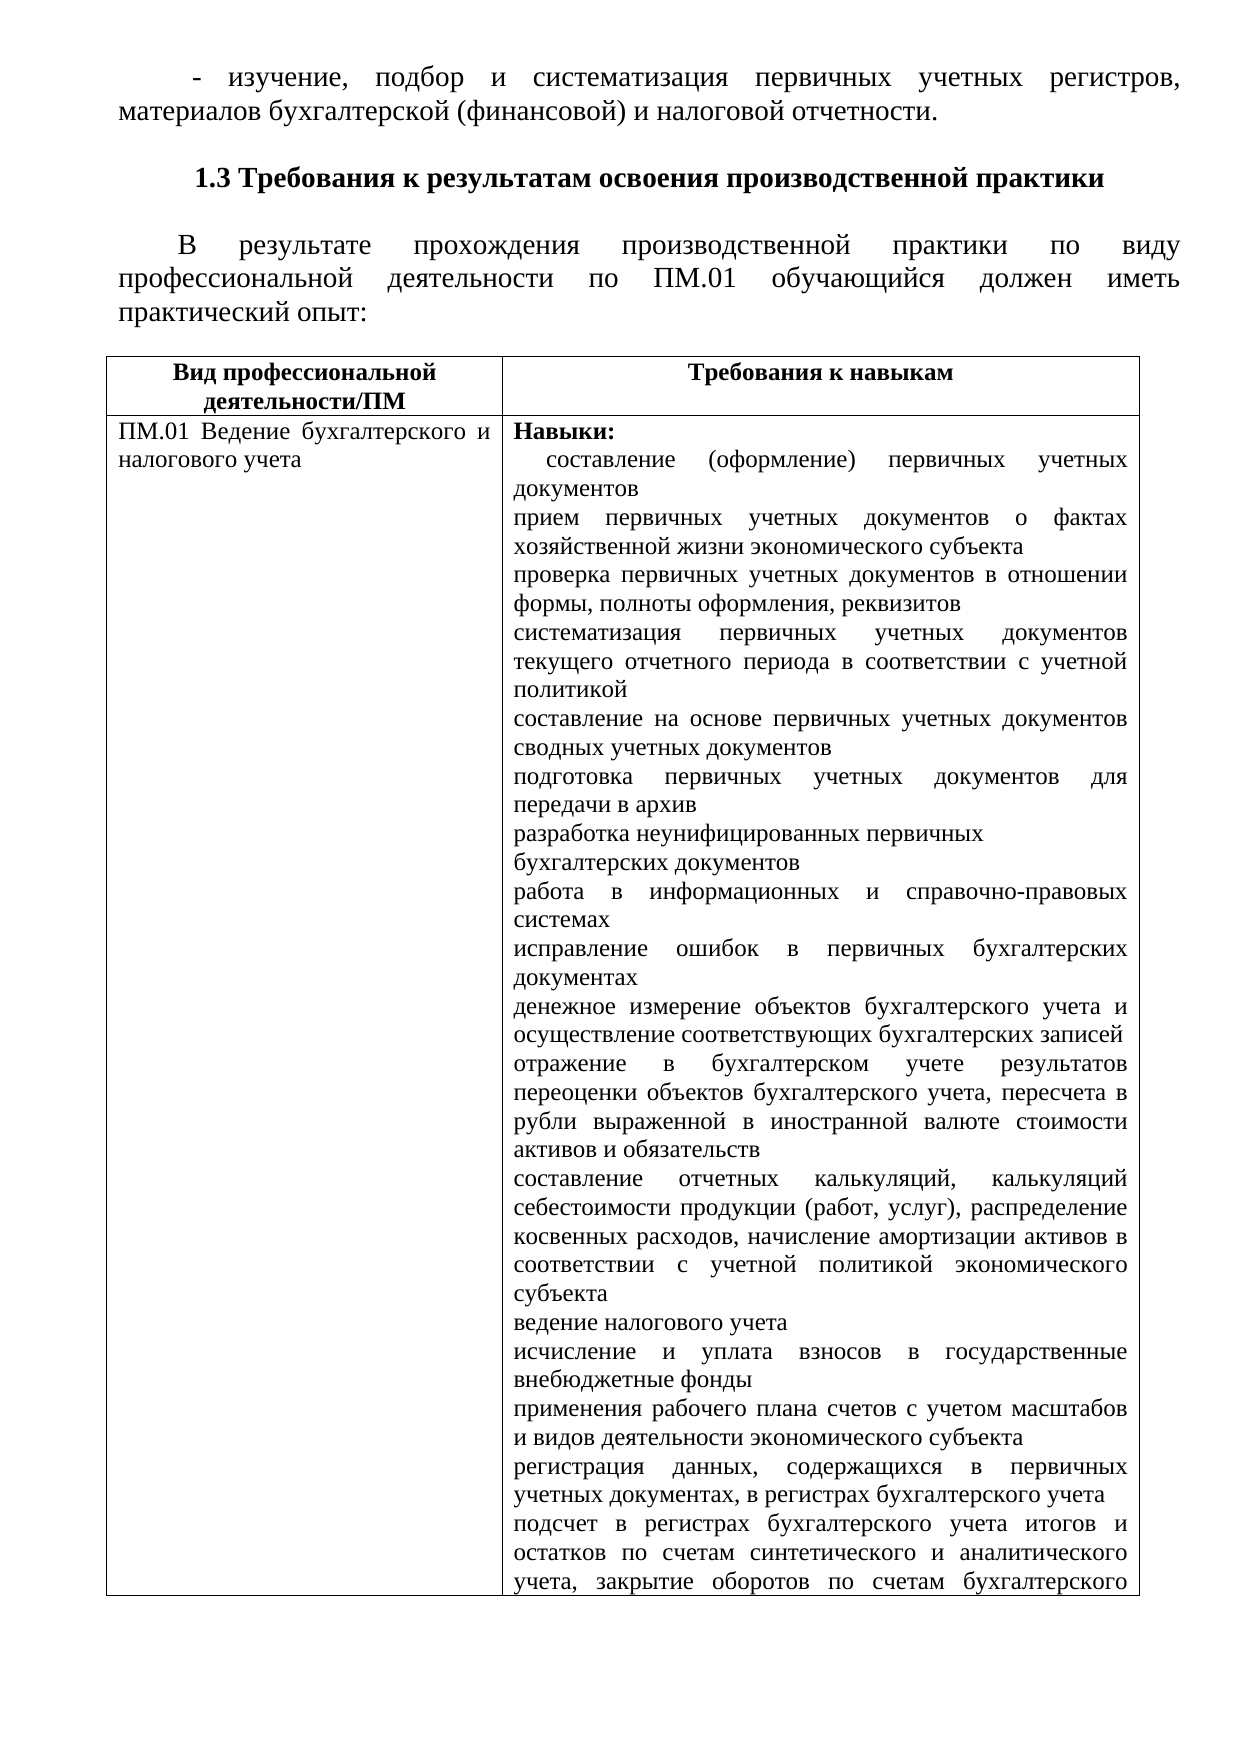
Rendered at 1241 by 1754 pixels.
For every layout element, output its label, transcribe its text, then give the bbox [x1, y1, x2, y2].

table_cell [107, 416, 502, 1594]
text - изучение, подбор и систематизация первичных учетных регистров, материалов бухгалтерской (финансовой) и налоговой отчетности. [118, 59, 1181, 126]
table_header Вид профессиональной деятельности/ПМ [107, 357, 502, 415]
text 1.3 Требования к результатам освоения производственной практики [118, 160, 1181, 193]
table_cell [503, 416, 1139, 1594]
text В результате прохождения производственной практики по виду профессиональной деятельности по ПМ.01 обучающийся должен иметь практический опыт: [118, 227, 1181, 327]
table_header Требования к навыкам [503, 357, 1139, 415]
